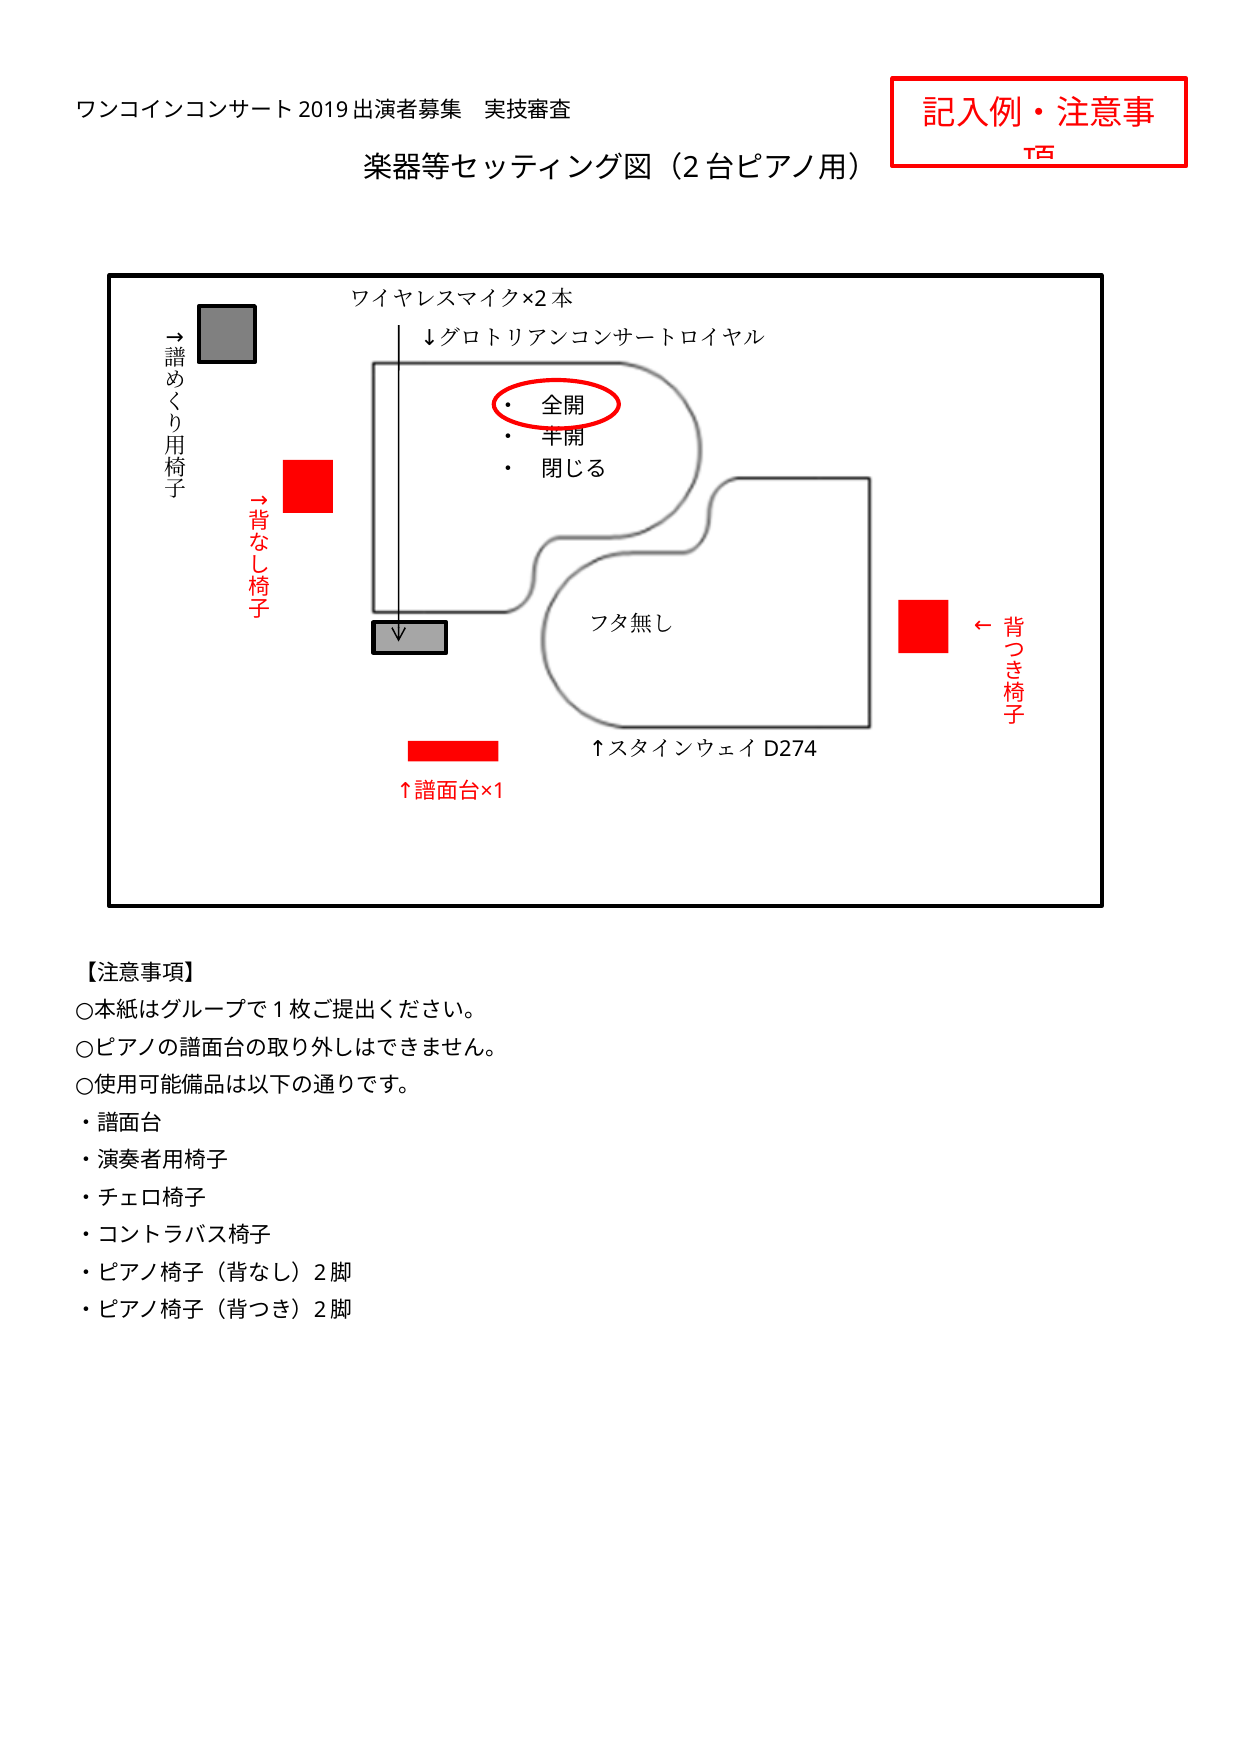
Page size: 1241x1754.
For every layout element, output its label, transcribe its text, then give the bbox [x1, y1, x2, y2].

text ・チェロ椅子 [75, 1177, 1165, 1214]
text 楽器等セッティング図（2台ピアノ用） [75, 127, 1165, 202]
text ・コントラバス椅子 [75, 1214, 1165, 1252]
text 【注意事項】 [75, 952, 1165, 989]
text ・演奏者用椅子 [75, 1139, 1165, 1177]
text ○ピアノの譜面台の取り外しはできません。 [75, 1027, 1165, 1064]
text ・譜面台 [75, 1102, 1165, 1139]
text ワンコインコンサート2019出演者募集 実技審査 [75, 89, 890, 127]
text ・ピアノ椅子（背つき）2脚 [75, 1289, 1165, 1327]
text ○使用可能備品は以下の通りです。 [75, 1064, 1165, 1102]
text ・ピアノ椅子（背なし）2脚 [75, 1252, 1165, 1289]
text ○本紙はグループで1枚ご提出ください。 [75, 989, 1165, 1027]
picture [357, 350, 885, 741]
